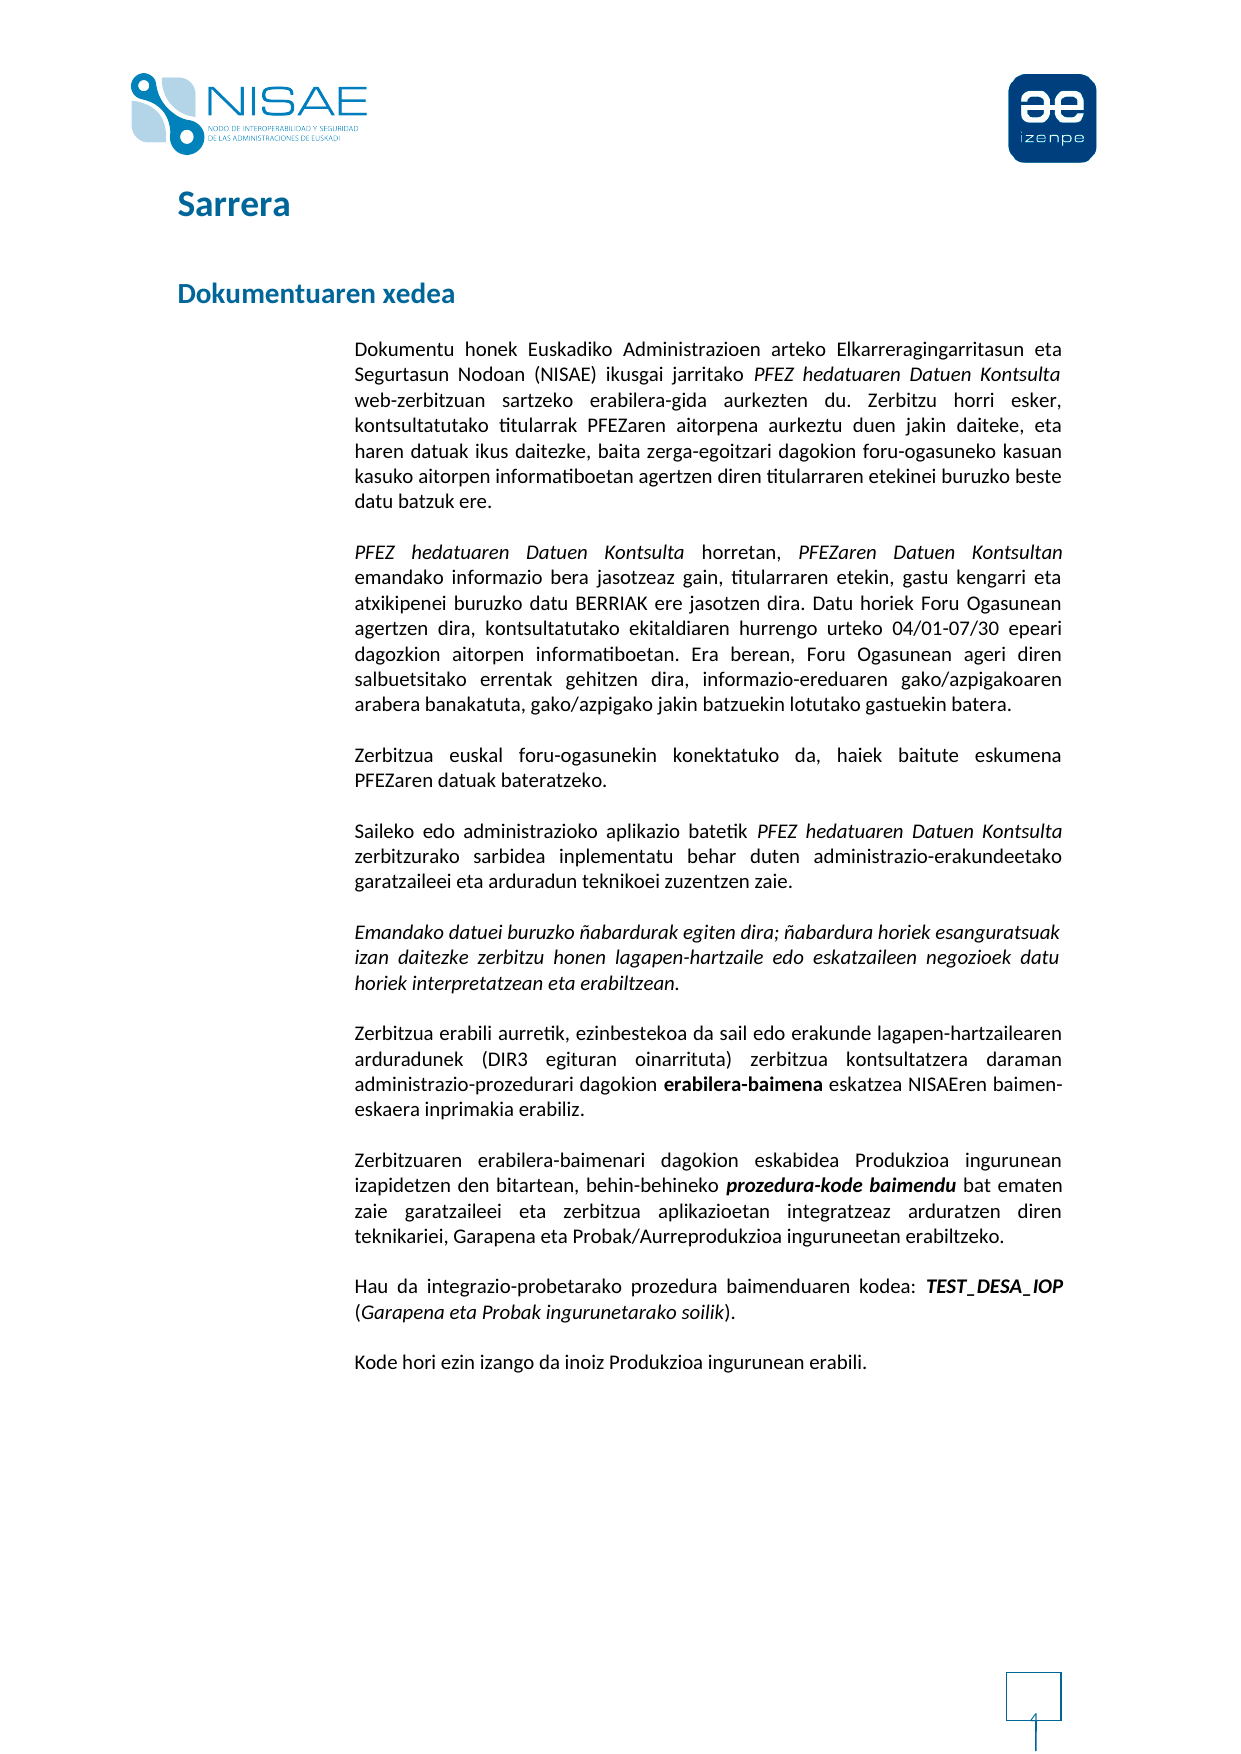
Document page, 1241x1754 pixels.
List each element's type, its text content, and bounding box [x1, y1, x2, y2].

text Dokumentu honek Euskadiko Administrazioen arteko Elkarreragingarritasun eta Segurtasun Nodoan (NISAE) ikusgai jarritako PFEZ hedatuaren Datuen Kontsulta web-zerbitzuan sartzeko erabilera-gida aurkezten du. Zerbitzu horri esker, kontsultatutako titularrak PFEZaren aitorpena aurkeztu duen jakin daiteke, eta haren datuak ikus daitezke, baita zerga-egoitzari dagokion foru-ogasuneko kasuan kasuko aitorpen informatiboetan agertzen diren titularraren etekinei buruzko beste datu batzuk ere. [354, 336, 1063, 514]
text Zerbitzuaren erabilera-baimenari dagokion eskabidea Produkzioa ingurunean izapidetzen den bitartean, behin-behineko prozedura-kode baimendu bat ematen zaie garatzaileei eta zerbitzua aplikazioetan integratzeaz arduratzen diren teknikariei, Garapena eta Probak/Aurreprodukzioa inguruneetan erabiltzeko. [354, 1147, 1063, 1249]
text Kode hori ezin izango da inoiz Produkzioa ingurunean erabili. [354, 1349, 1063, 1375]
picture [139, 81, 148, 90]
text Zerbitzua euskal foru-ogasunekin konektatuko da, haiek baitute eskumena PFEZaren datuak bateratzeko. [354, 742, 1063, 793]
text PFEZ hedatuaren Datuen Kontsulta horretan, PFEZaren Datuen Kontsultan emandako informazio bera jasotzeaz gain, titularraren etekin, gastu kengarri eta atxikipenei buruzko datu BERRIAK ere jasotzen dira. Datu horiek Foru Ogasunean agertzen dira, kontsultatutako ekitaldiaren hurrengo urteko 04/01-07/30 epeari dagozkion aitorpen informatiboetan. Era berean, Foru Ogasunean ageri diren salbuetsitako errentak gehitzen dira, informazio-ereduaren gako/azpigakoaren arabera banakatuta, gako/azpigako jakin batzuekin lotutako gastuekin batera. [354, 539, 1063, 717]
text Dokumentuaren xedea [177, 276, 1063, 311]
text Hau da integrazio-probetarako prozedura baimenduaren kodea: TEST_DESA_IOP (Garapena eta Probak ingurunetarako soilik). [354, 1274, 1063, 1324]
text Sarrera [177, 180, 1063, 226]
picture [1007, 74, 1097, 163]
text Zerbitzua erabili aurretik, ezinbestekoa da sail edo erakunde lagapen-hartzailearen arduradunek (DIR3 egituran oinarrituta) zerbitzua kontsultatzera daraman administrazio-prozedurari dagokion erabilera-baimena eskatzea NISAEren baimen-eskaera inprimakia erabiliz. [354, 1020, 1063, 1122]
text Emandako datuei buruzko ñabardurak egiten dira; ñabardura horiek esanguratsuak izan daitezke zerbitzu honen lagapen-hartzaile edo eskatzaileen negozioek datu horiek interpretatzean eta erabiltzean. [354, 919, 1063, 995]
text Saileko edo administrazioko aplikazio batetik PFEZ hedatuaren Datuen Kontsulta zerbitzurako sarbidea inplementatu behar duten administrazio-erakundeetako garatzaileei eta arduradun teknikoei zuzentzen zaie. [354, 818, 1063, 894]
picture [149, 73, 386, 155]
picture [118, 73, 180, 155]
picture [181, 131, 193, 143]
